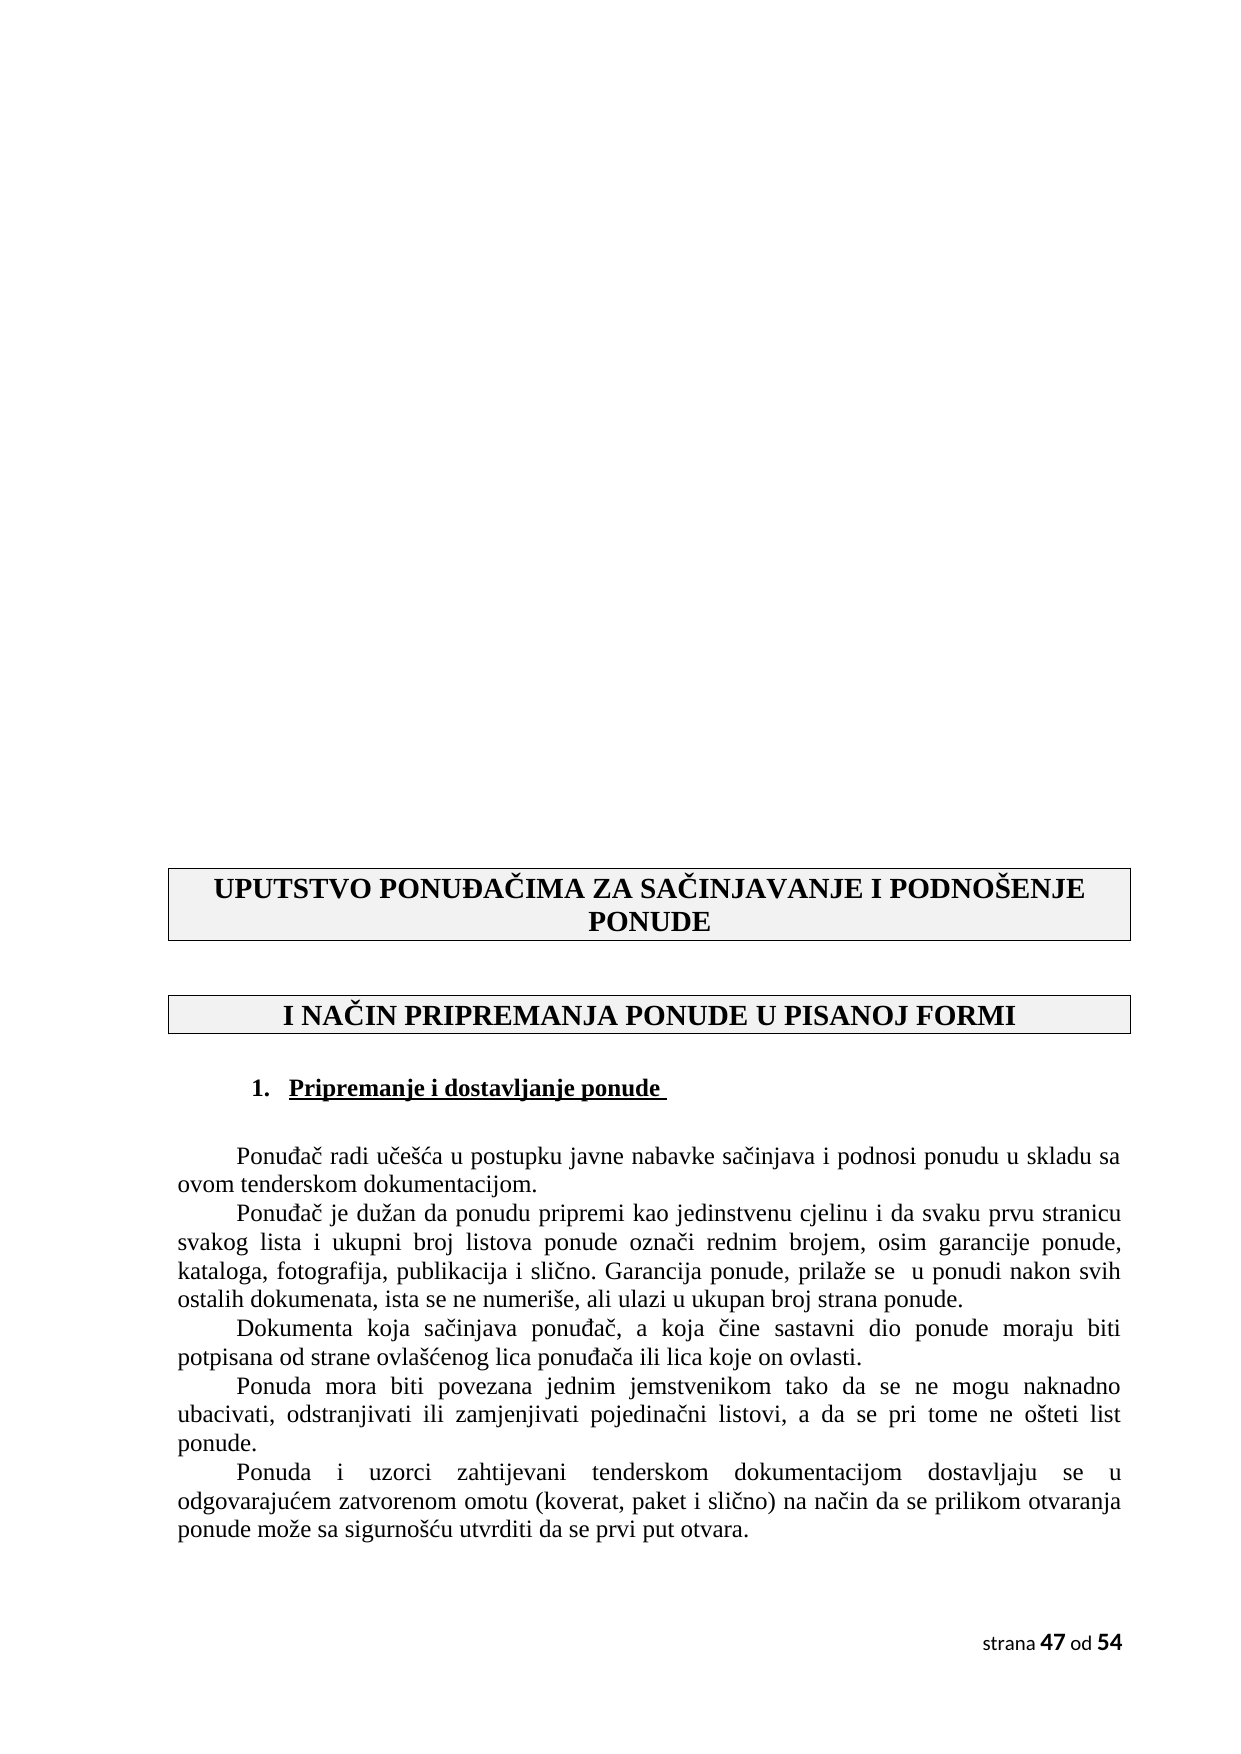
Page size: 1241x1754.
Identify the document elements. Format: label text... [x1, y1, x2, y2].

text Ponuđač radi učešća u postupku javne nabavke sačinjava i podnosi ponudu u skladu sa ovom tenderskom dokumentacijom. [177, 1141, 1122, 1198]
text Ponuda i uzorci zahtijevani tenderskom dokumentacijom dostavljaju se u odgovarajućem zatvorenom omotu (koverat, paket i slično) na način da se prilikom otvaranja ponude može sa sigurnošću utvrditi da se prvi put otvara. [177, 1457, 1122, 1543]
text UPUTSTVO PONUĐAČIMA ZA SAČINJAVANJE I PODNOŠENJE PONUDE [169, 869, 1130, 940]
text Ponuđač je dužan da ponudu pripremi kao jedinstvenu cjelinu i da svaku prvu stranicu svakog lista i ukupni broj listova ponude označi rednim brojem, osim garancije ponude, kataloga, fotografija, publikacija i slično. Garancija ponude, prilaže se u ponudi nakon svih ostalih dokumenata, ista se ne numeriše, ali ulazi u ukupan broj strana ponude. [177, 1198, 1122, 1313]
list Pripremanje i dostavljanje ponude [251, 1073, 1122, 1102]
text Ponuda mora biti povezana jednim jemstvenikom tako da se ne mogu naknadno ubacivati, odstranjivati ili zamjenjivati pojedinačni listovi, a da se pri tome ne ošteti list ponude. [177, 1371, 1122, 1457]
text Dokumenta koja sačinjava ponuđač, a koja čine sastavni dio ponude moraju biti potpisana od strane ovlašćenog lica ponuđača ili lica koje on ovlasti. [177, 1313, 1122, 1371]
text I NAČIN PRIPREMANJA PONUDE U PISANOJ FORMI [169, 996, 1130, 1033]
